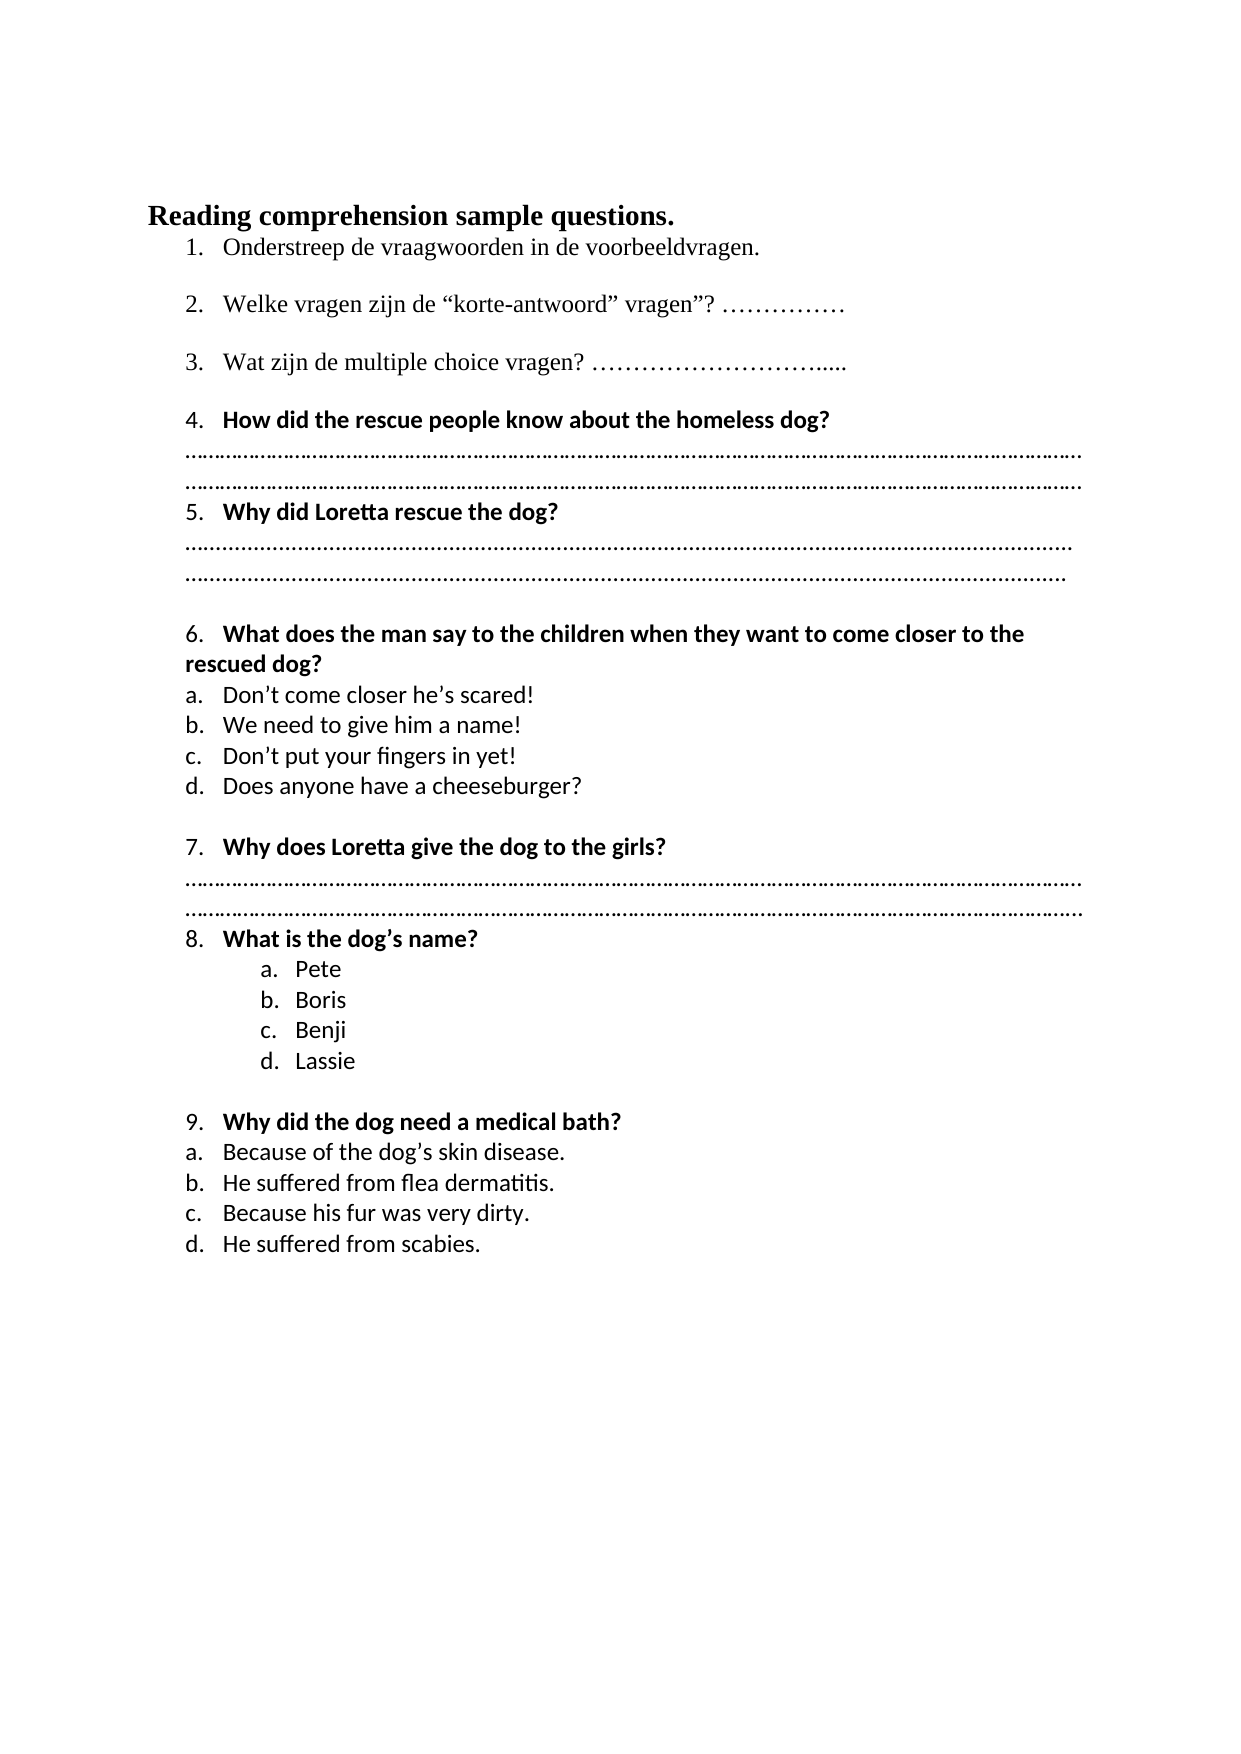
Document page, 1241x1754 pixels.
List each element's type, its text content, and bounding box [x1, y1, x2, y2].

list We need to give him a name! [185, 709, 1093, 740]
list What is the dog’s name? [185, 923, 1093, 953]
list Benji [260, 1014, 1093, 1045]
text ….......................................................................................................................................... [185, 526, 1093, 557]
text …………………………………………………………………………………………………………………………………………………………………………………………………………………………………………………………………………………... [185, 862, 1093, 923]
list Don’t put your fingers in yet! [185, 740, 1093, 770]
text …………………………………………………………………………………………………………………………………………………………………………………………………………………………………………………………………………………… [185, 434, 1093, 496]
text Reading comprehension sample questions. [148, 198, 1093, 232]
list Welke vragen zijn de “korte-antwoord” vragen”? …………… [185, 289, 1093, 318]
list Lassie [260, 1045, 1093, 1076]
list Wat zijn de multiple choice vragen? ………………………..... [185, 347, 1093, 375]
list Does anyone have a cheeseburger? [185, 770, 1093, 801]
list Why does Loretta give the dog to the girls? [185, 831, 1093, 862]
list He suffered from flea dermatitis. [185, 1167, 1093, 1198]
list Because his fur was very dirty. [185, 1198, 1093, 1228]
list Boris [260, 984, 1093, 1014]
list Why did Loretta rescue the dog? [185, 496, 1093, 526]
list Because of the dog’s skin disease. [185, 1137, 1093, 1167]
list Why did the dog need a medical bath? [185, 1106, 1093, 1137]
text …......................................................................................................................................... [185, 557, 1093, 587]
list Don’t come closer he’s scared! [185, 679, 1093, 709]
list Pete [260, 953, 1093, 984]
list Onderstreep de vraagwoorden in de voorbeeldvragen. [185, 232, 1093, 260]
list How did the rescue people know about the homeless dog? [185, 404, 1093, 434]
list What does the man say to the children when they want to come closer to the rescued dog? [185, 618, 1093, 679]
list He suffered from scabies. [185, 1228, 1093, 1259]
